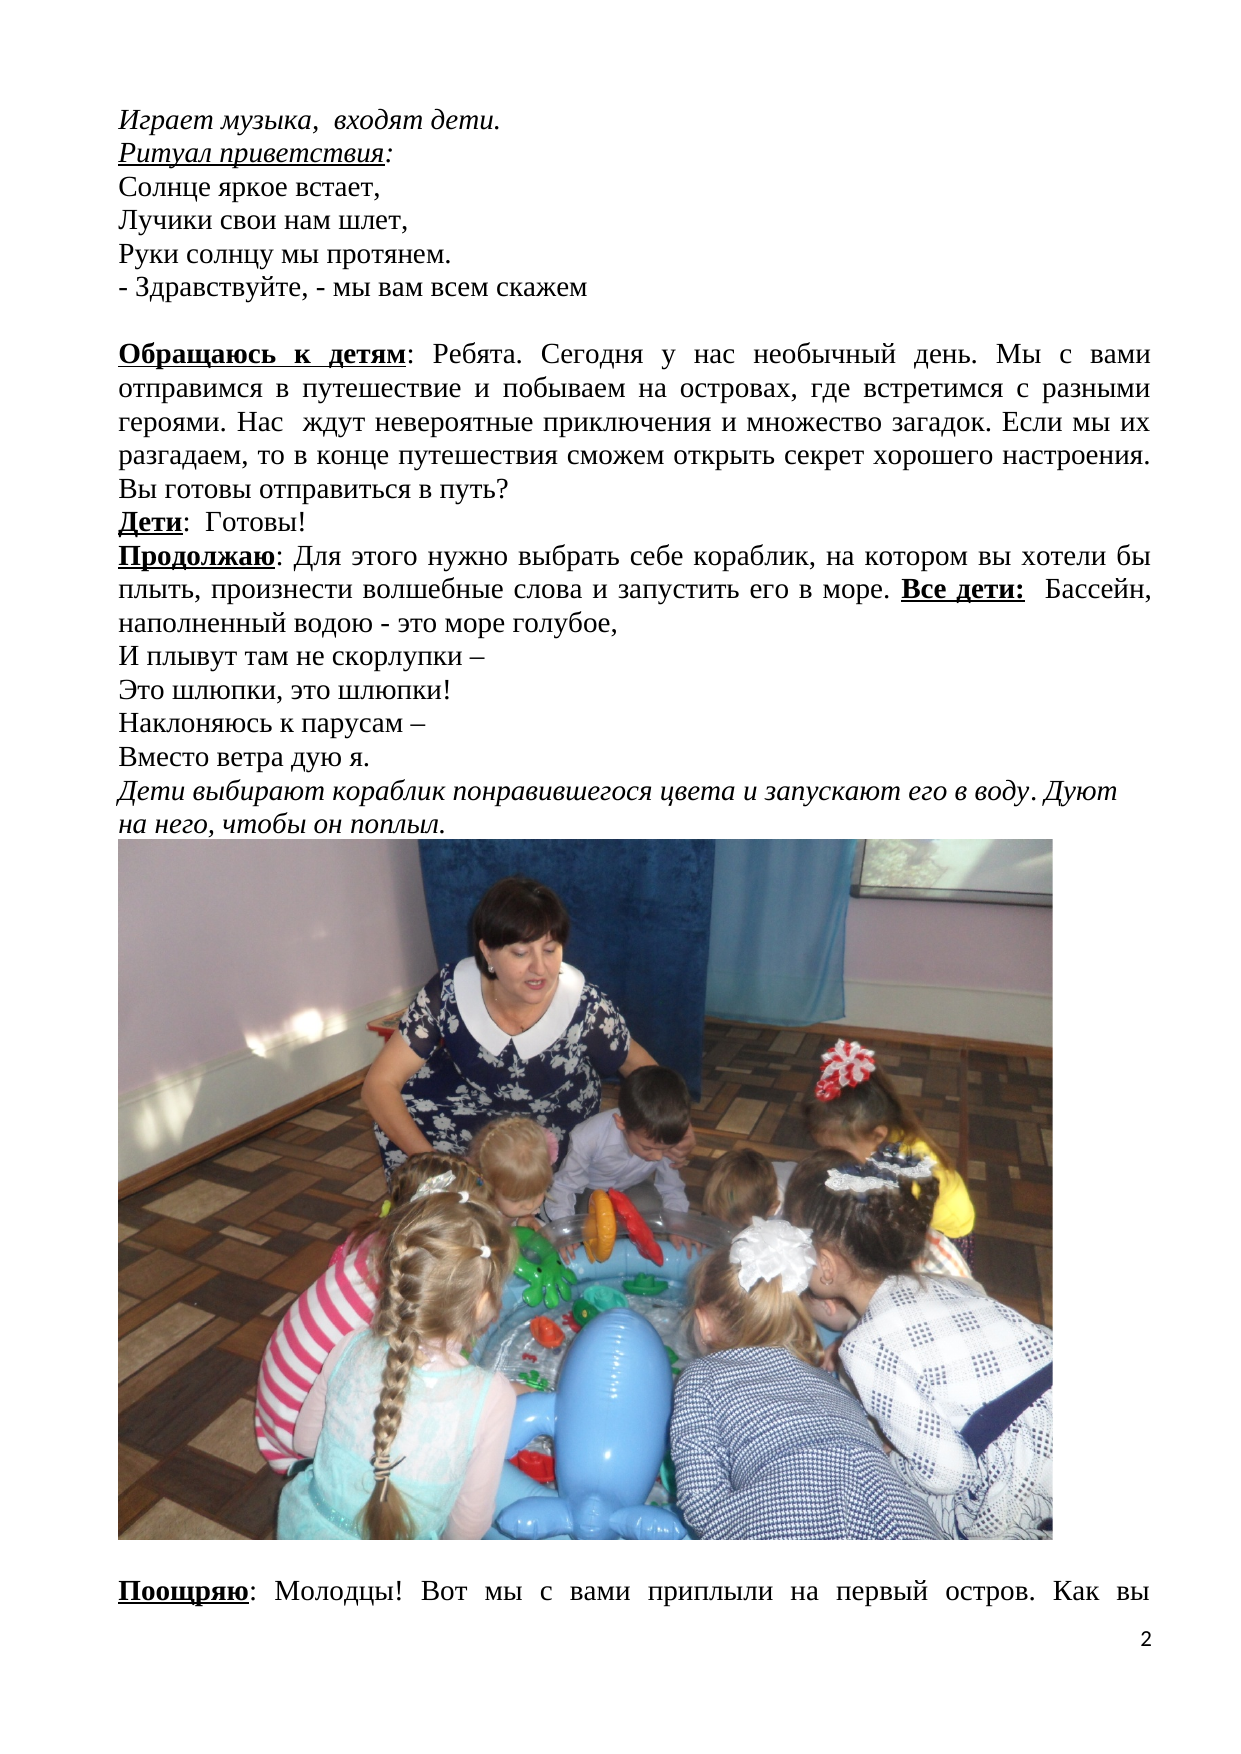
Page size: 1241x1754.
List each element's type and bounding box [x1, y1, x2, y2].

table_cell [118, 102, 1152, 1607]
picture [118, 839, 1053, 1540]
